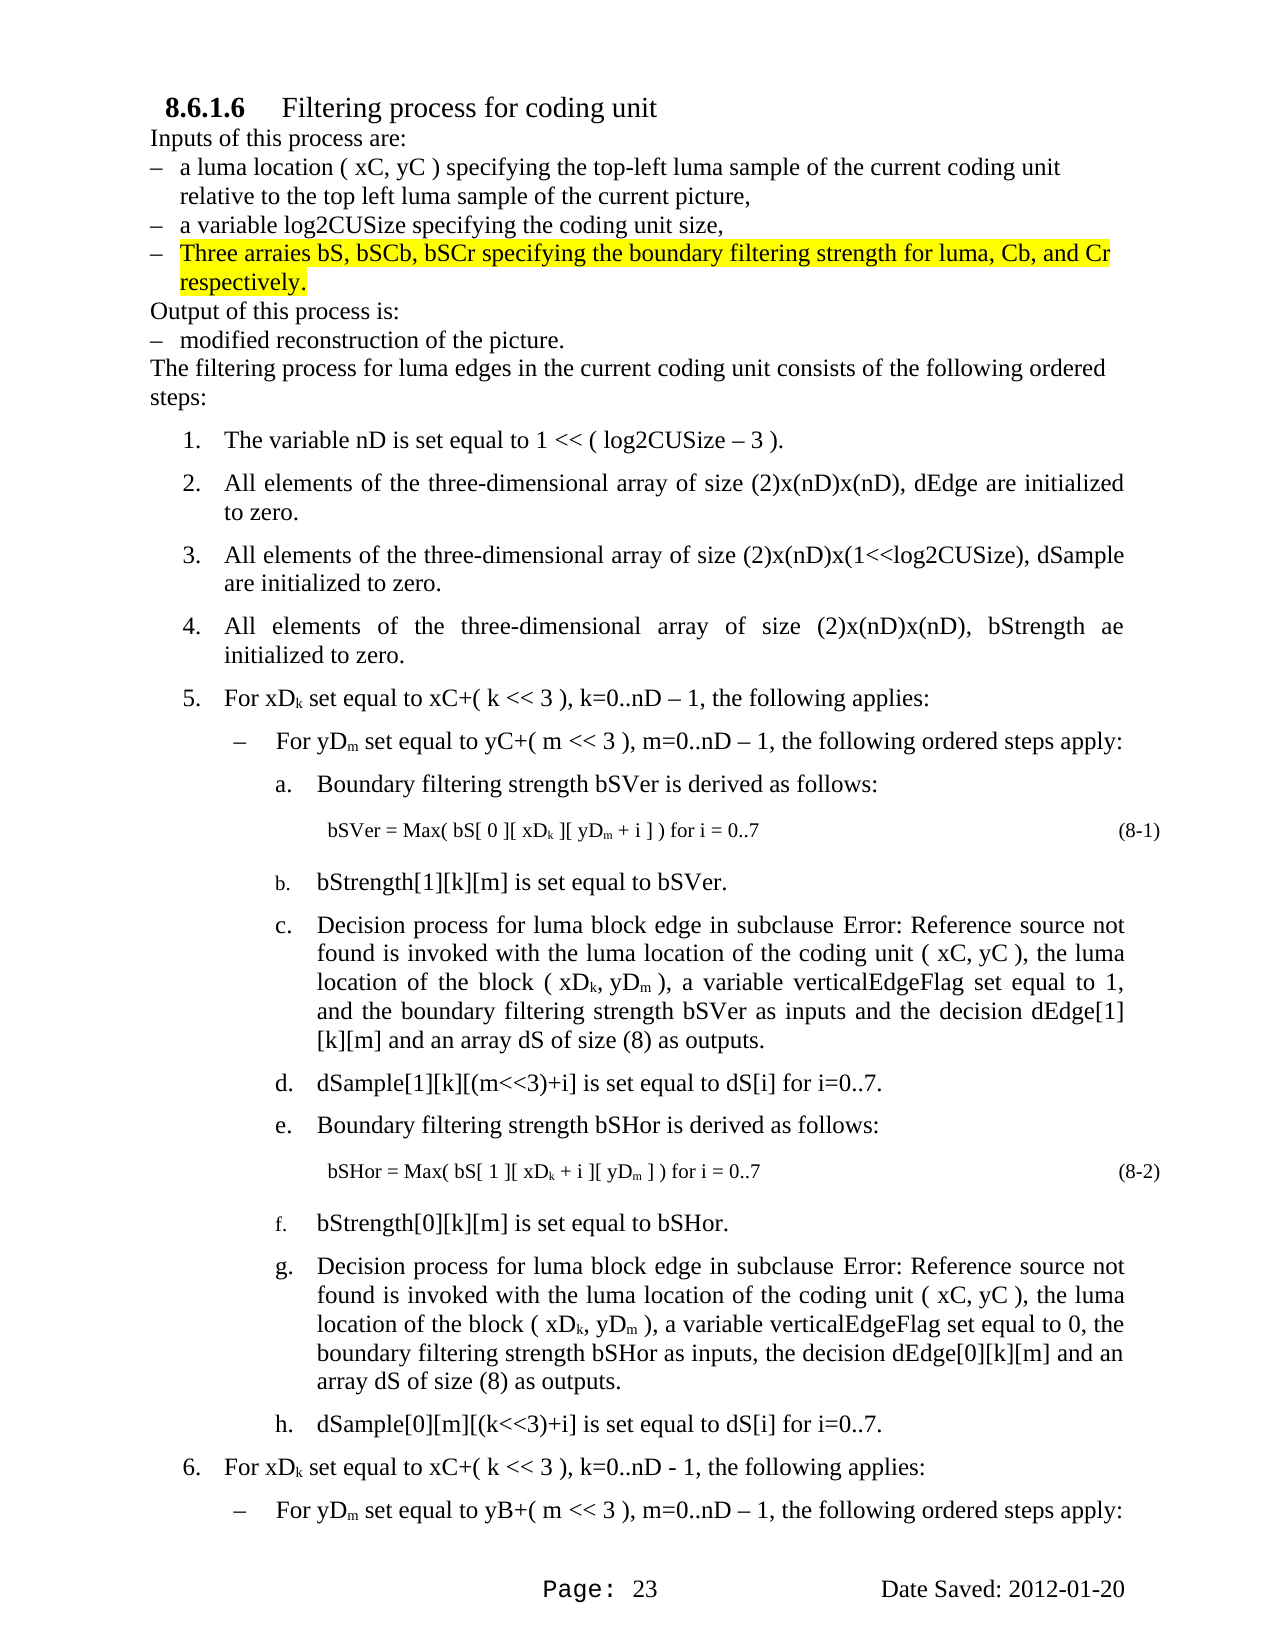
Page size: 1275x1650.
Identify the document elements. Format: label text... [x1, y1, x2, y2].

list All elements of the three-dimensional array of size (2)x(nD)x(nD), bStrength ae initialized to zero. [182, 611, 1125, 669]
list For yDm set equal to yB+( m << 3 ), m=0..nD – 1, the following ordered steps apply: [233, 1495, 1125, 1524]
list For yDm set equal to yC+( m << 3 ), m=0..nD – 1, the following ordered steps apply: [233, 726, 1125, 755]
list dSample[1][k][(m<<3)+i] is set equal to dS[i] for i=0..7. [275, 1068, 1125, 1096]
list Boundary filtering strength bSVer is derived as follows: [275, 769, 1125, 798]
list bStrength[0][k][m] is set equal to bSHor. [275, 1208, 1125, 1237]
list dSample[0][m][(k<<3)+i] is set equal to dS[i] for i=0..7. [275, 1409, 1125, 1438]
text – a variable log2CUSize specifying the coding unit size, [150, 210, 1125, 238]
text – modified reconstruction of the picture. [150, 325, 1125, 353]
list All elements of the three-dimensional array of size (2)x(nD)x(nD), dEdge are initialized to zero. [182, 468, 1125, 526]
list All elements of the three-dimensional array of size (2)x(nD)x(1<<log2CUSize), dSample are initialized to zero. [182, 540, 1125, 597]
list Boundary filtering strength bSHor is derived as follows: [275, 1111, 1125, 1139]
list For xDk set equal to xC+( k << 3 ), k=0..nD - 1, the following applies: [182, 1452, 1125, 1481]
text The filtering process for luma edges in the current coding unit consists of the following ordered steps: [150, 353, 1125, 411]
text – Three arraies bS, bSCb, bSCr specifying the boundary filtering strength for luma, Cb, and Cr respectively. [150, 238, 1125, 296]
text – a luma location ( xC, yC ) specifying the top-left luma sample of the current coding unit relative to the top left luma sample of the current picture, [150, 152, 1125, 210]
list bStrength[1][k][m] is set equal to bSVer. [275, 867, 1125, 896]
text Output of this process is: [150, 296, 1125, 325]
subtitle Filtering process for coding unit [165, 90, 1125, 123]
list For xDk set equal to xC+( k << 3 ), k=0..nD – 1, the following applies: [182, 683, 1125, 712]
list The variable nD is set equal to 1 << ( log2CUSize – 3 ). [182, 425, 1125, 454]
text Inputs of this process are: [150, 123, 1125, 152]
